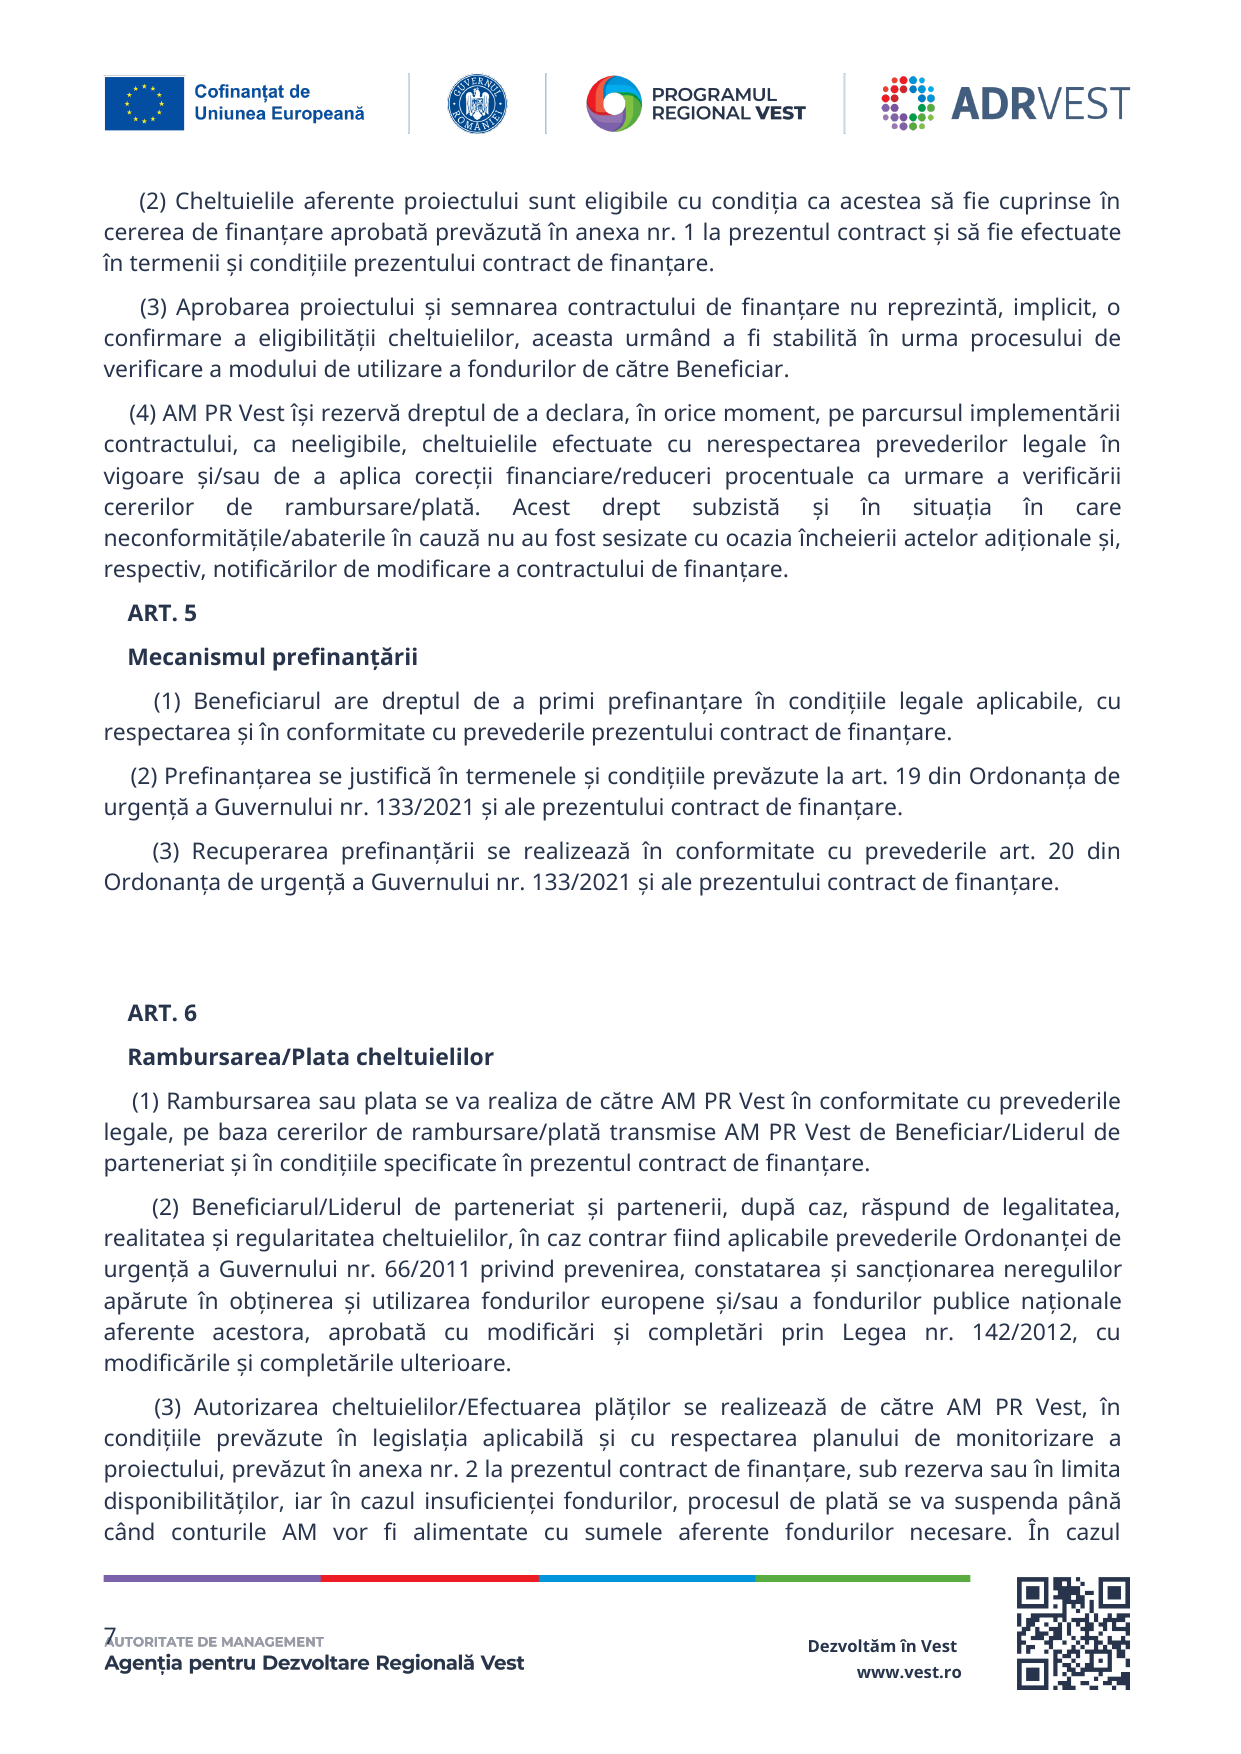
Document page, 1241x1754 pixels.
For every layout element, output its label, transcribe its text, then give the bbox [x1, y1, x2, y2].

text (1) Rambursarea sau plata se va realiza de către AM PR Vest în conformitate cu prevederile legale, pe baza cererilor de rambursare/plată transmise AM PR Vest de Beneficiar/Liderul de parteneriat şi în condiţiile specificate în prezentul contract de finanţare. [103, 1084, 1122, 1178]
text (4) AM PR Vest îşi rezervă dreptul de a declara, în orice moment, pe parcursul implementării contractului, ca neeligibile, cheltuielile efectuate cu nerespectarea prevederilor legale în vigoare şi/sau de a aplica corecţii financiare/reduceri procentuale ca urmare a verificării cererilor de rambursare/plată. Acest drept subzistă şi în situaţia în care neconformităţile/abaterile în cauză nu au fost sesizate cu ocazia încheierii actelor adiţionale şi, respectiv, notificărilor de modificare a contractului de finanţare. [103, 397, 1122, 584]
text (1) Beneficiarul are dreptul de a primi prefinanţare în condiţiile legale aplicabile, cu respectarea şi în conformitate cu prevederile prezentului contract de finanţare. [103, 684, 1122, 747]
text (2) Cheltuielile aferente proiectului sunt eligibile cu condiţia ca acestea să fie cuprinse în cererea de finanţare aprobată prevăzută în anexa nr. 1 la prezentul contract şi să fie efectuate în termenii şi condiţiile prezentului contract de finanţare. [103, 184, 1122, 278]
text (2) Beneficiarul/Liderul de parteneriat şi partenerii, după caz, răspund de legalitatea, realitatea şi regularitatea cheltuielilor, în caz contrar fiind aplicabile prevederile Ordonanţei de urgenţă a Guvernului nr. 66/2011 privind prevenirea, constatarea şi sancţionarea neregulilor apărute în obţinerea şi utilizarea fondurilor europene şi/sau a fondurilor publice naţionale aferente acestora, aprobată cu modificări şi completări prin Legea nr. 142/2012, cu modificările şi completările ulterioare. [103, 1191, 1122, 1378]
text (2) Prefinanţarea se justifică în termenele şi condiţiile prevăzute la art. 19 din Ordonanţa de urgenţă a Guvernului nr. 133/2021 şi ale prezentului contract de finanţare. [103, 759, 1122, 822]
text ART. 6 [103, 997, 1122, 1028]
text (3) Aprobarea proiectului şi semnarea contractului de finanţare nu reprezintă, implicit, o confirmare a eligibilităţii cheltuielilor, aceasta urmând a fi stabilită în urma procesului de verificare a modului de utilizare a fondurilor de către Beneficiar. [103, 291, 1122, 384]
text Rambursarea/Plata cheltuielilor [103, 1041, 1122, 1072]
text ART. 5 [103, 597, 1122, 628]
text Mecanismul prefinanţării [103, 641, 1122, 672]
text (3) Recuperarea prefinanţării se realizează în conformitate cu prevederile art. 20 din Ordonanţa de urgenţă a Guvernului nr. 133/2021 şi ale prezentului contract de finanţare. [103, 834, 1122, 897]
picture [103, 73, 1131, 134]
picture [1008, 1568, 1139, 1699]
